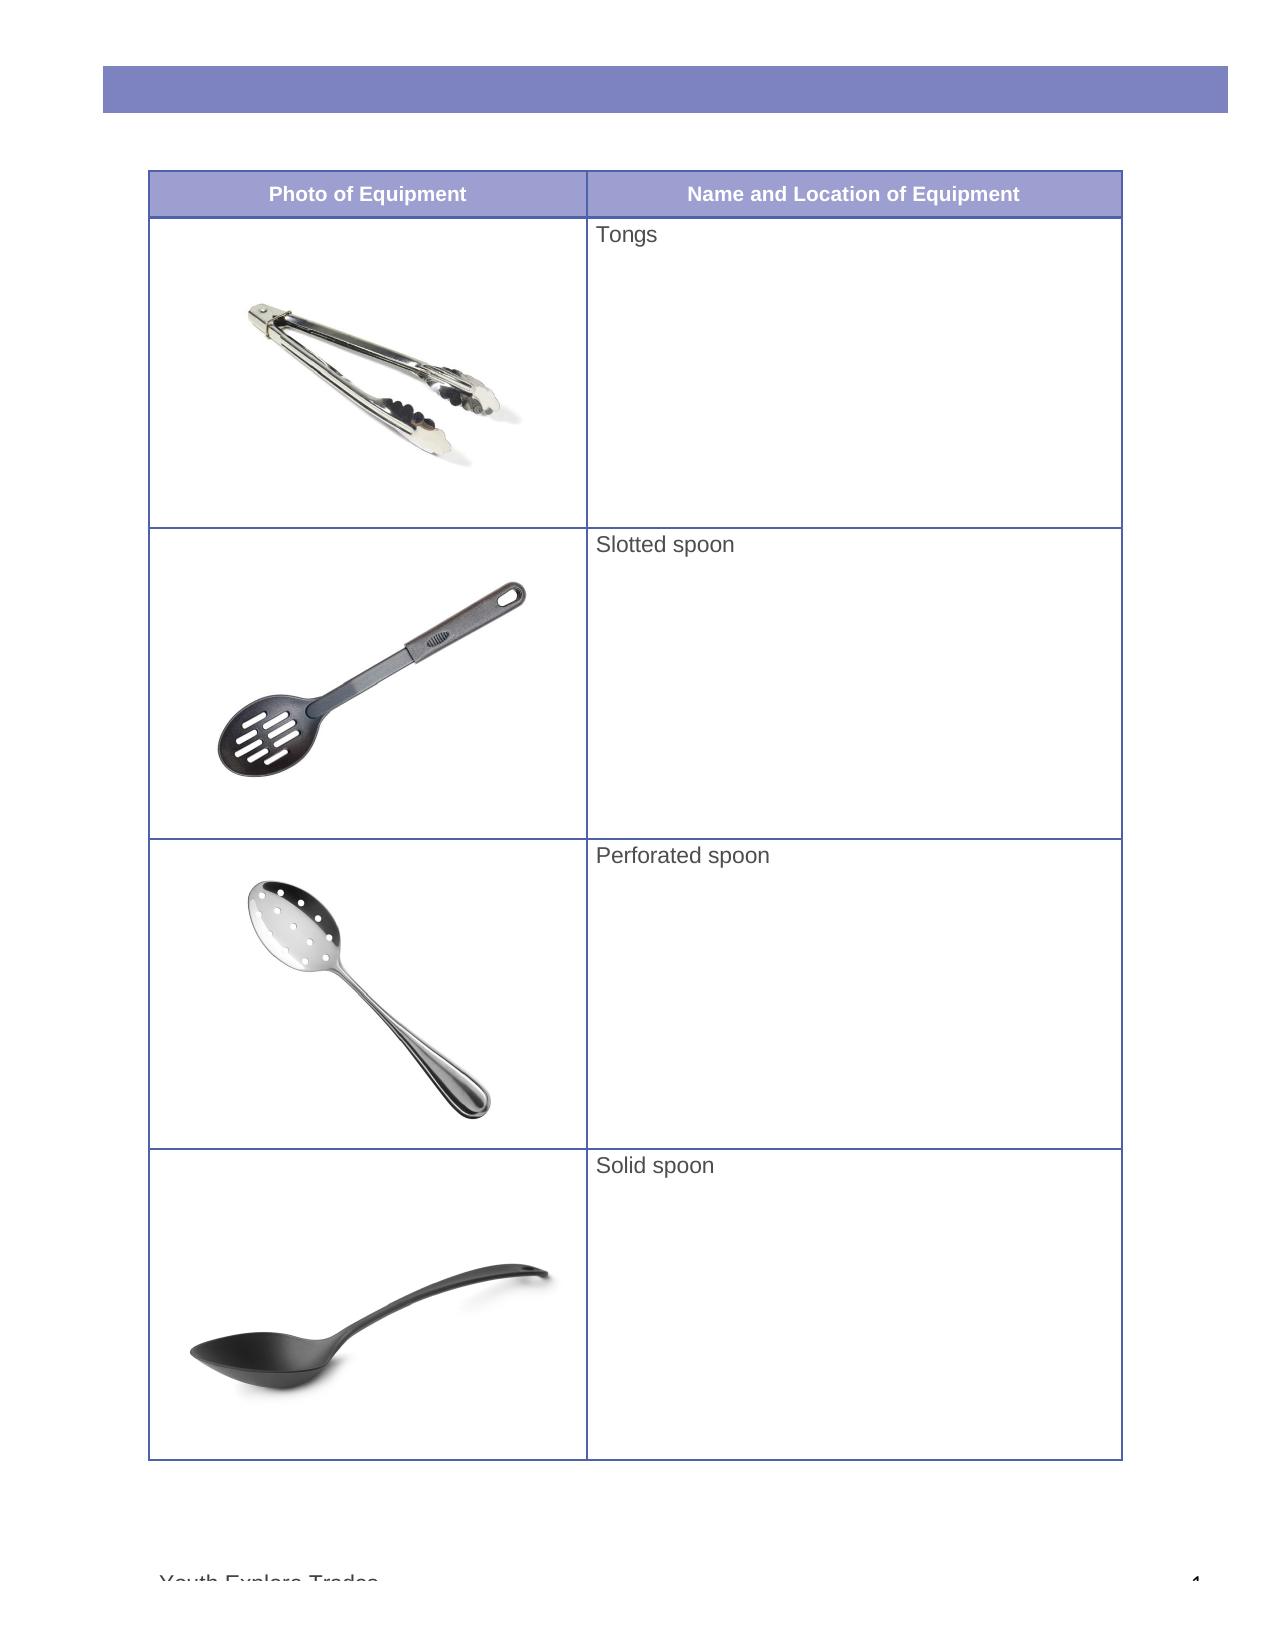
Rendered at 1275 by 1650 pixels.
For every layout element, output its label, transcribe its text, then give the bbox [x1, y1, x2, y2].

picture [172, 1173, 564, 1435]
table_cell [150, 529, 586, 837]
table_cell Slotted spoon [588, 529, 1121, 837]
table_cell [150, 219, 586, 527]
table_cell Perforated spoon [588, 840, 1121, 1148]
picture [197, 255, 540, 491]
table_cell [150, 1150, 586, 1458]
table_cell Solid spoon [588, 1150, 1121, 1458]
table_header Name and Location of Equipment [588, 172, 1121, 216]
picture [202, 572, 534, 794]
picture [212, 862, 525, 1126]
table_header Photo of Equipment [150, 172, 586, 216]
table_cell Tongs [588, 219, 1121, 527]
table_cell [150, 840, 586, 1148]
